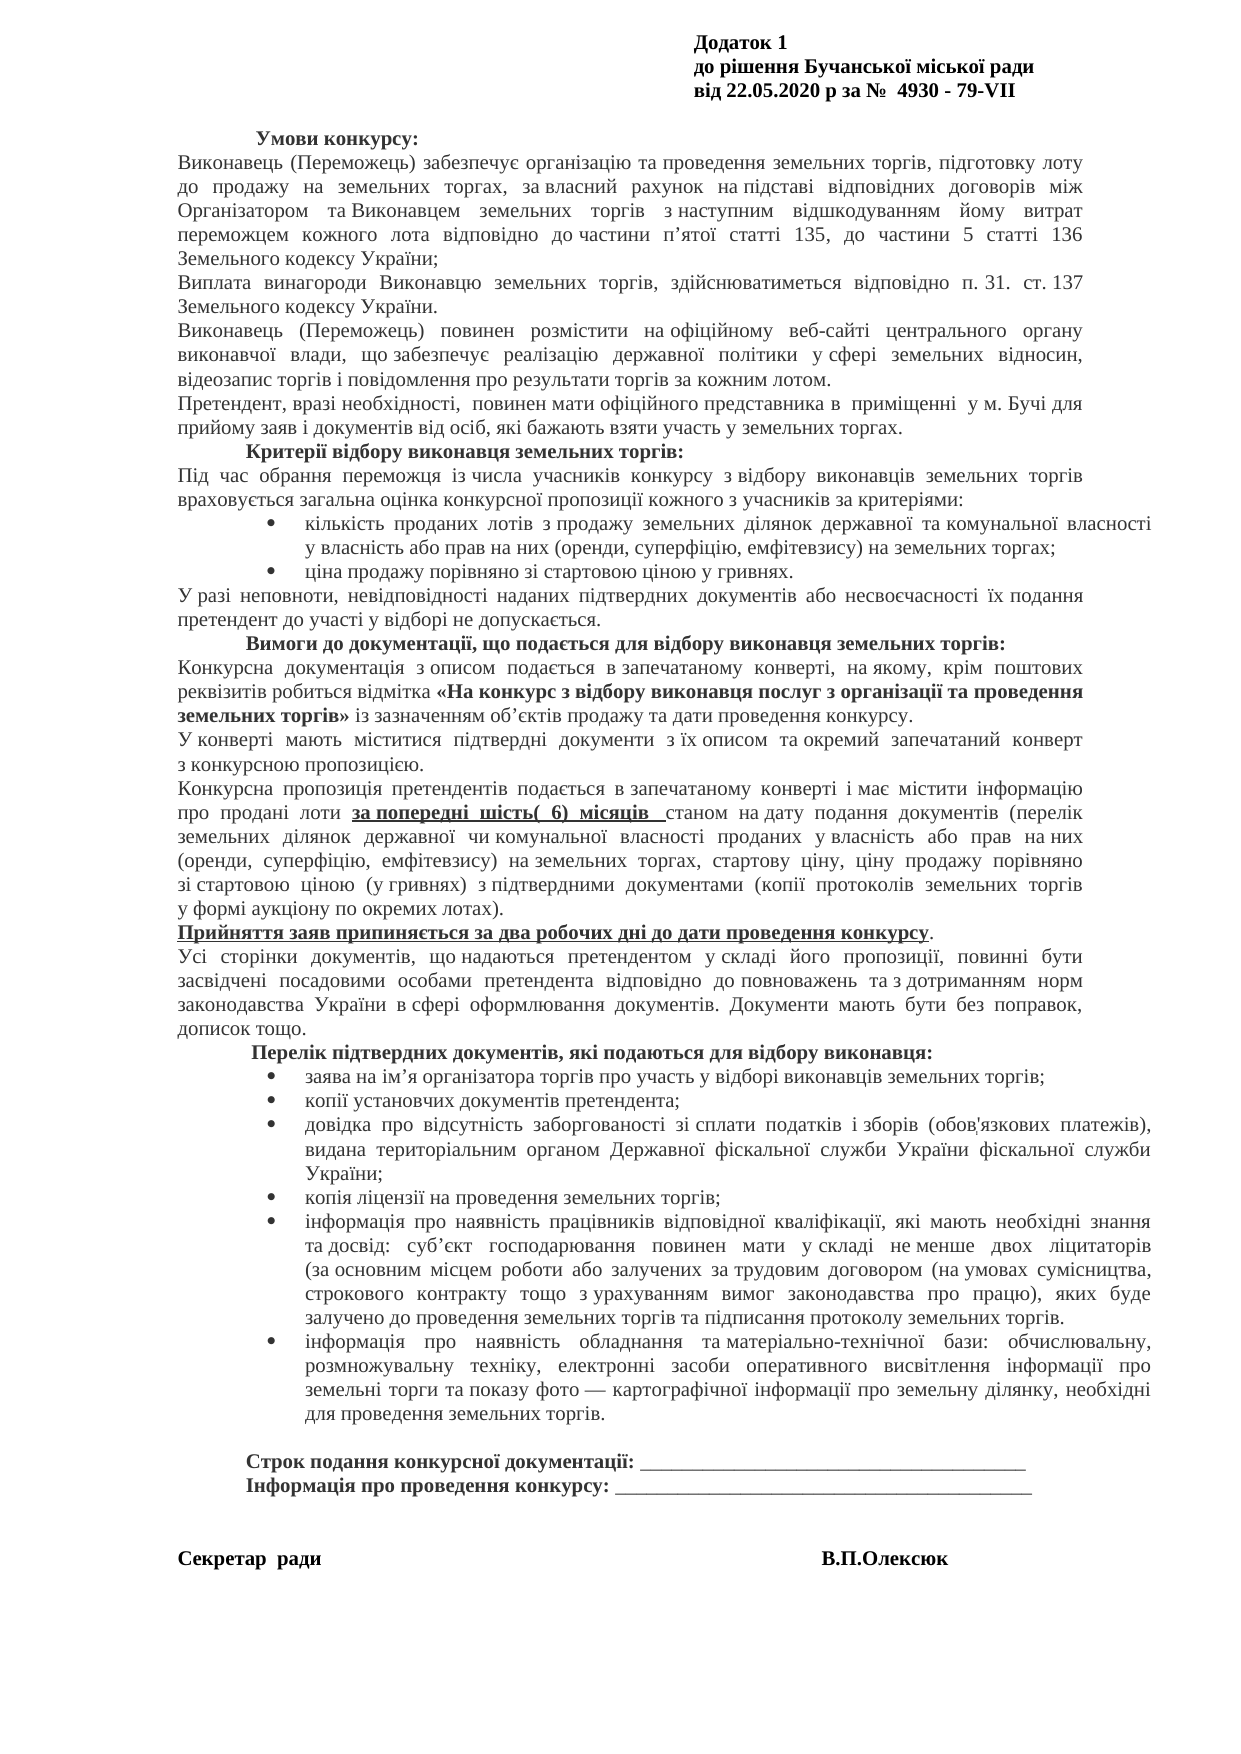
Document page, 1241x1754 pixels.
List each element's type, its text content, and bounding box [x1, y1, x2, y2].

text Конкурсна пропозиція претендентів подається в запечатаному конверті і має містити інформацію про продані лоти за попередні шість( 6) місяців станом на дату подання документів (перелік земельних ділянок державної чи комунальної власності проданих у власність або прав на них (оренди, суперфіцію, емфітевзису) на земельних торгах, стартову ціну, ціну продажу порівняно зі стартовою ціною (у гривнях) з підтвердними документами (копії протоколів земельних торгів у формі аукціону по окремих лотах). [177, 776, 1083, 920]
text Перелік підтвердних документів, які подаються для відбору виконавця: [177, 1040, 1083, 1064]
text від 22.05.2020 р за № 4930 - 79-VІІ [693, 78, 1152, 102]
text Додаток 1 [693, 29, 1152, 54]
text Інформація про проведення конкурсу: ________________________________________ [246, 1473, 1083, 1497]
list інформація про наявність працівників відповідної кваліфікації, які мають необхідні знання та досвід: суб’єкт господарювання повинен мати у складі не менше двох ліцитаторів (за основним місцем роботи або залучених за трудовим договором (на умовах сумісництва, строкового контракту тощо з урахуванням вимог законодавства про працю), яких буде залучено до проведення земельних торгів та підписання протоколу земельних торгів. [268, 1209, 1152, 1329]
text Виконавець (Переможець) повинен розмістити на офіційному веб-сайті центрального органу виконавчої влади, що забезпечує реалізацію державної політики у сфері земельних відносин, відеозапис торгів і повідомлення про результати торгів за кожним лотом. [177, 318, 1083, 391]
list копії установчих документів претендента; [268, 1088, 1152, 1112]
text Виплата винагороди Виконавцю земельних торгів, здійснюватиметься відповідно п. 31. ст. 137 Земельного кодексу України. [177, 270, 1083, 318]
text Умови конкурсу: [177, 126, 1152, 150]
list інформація про наявність обладнання та матеріально-технічної бази: обчислювальну, розмножувальну техніку, електронні засоби оперативного висвітлення інформації про земельні торги та показу фото — картографічної інформації про земельну ділянку, необхідні для проведення земельних торгів. [268, 1329, 1152, 1425]
text Претендент, вразі необхідності, повинен мати офіційного представника в приміщенні у м. Бучі для прийому заяв і документів від осіб, які бажають взяти участь у земельних торгах. [177, 391, 1083, 439]
text Усі сторінки документів, що надаються претендентом у складі його пропозиції, повинні бути засвідчені посадовими особами претендента відповідно до повноважень та з дотриманням норм законодавства України в сфері оформлювання документів. Документи мають бути без поправок, дописок тощо. [177, 944, 1083, 1040]
text Секретар ради В.П.Олексюк [177, 1546, 1152, 1569]
text Під час обрання переможця із числа учасників конкурсу з відбору виконавців земельних торгів враховується загальна оцінка конкурсної пропозиції кожного з учасників за критеріями: [177, 463, 1083, 511]
text Виконавець (Переможець) забезпечує організацію та проведення земельних торгів, підготовку лоту до продажу на земельних торгах, за власний рахунок на підставі відповідних договорів між Організатором та Виконавцем земельних торгів з наступним відшкодуванням йому витрат переможцем кожного лота відповідно до частини п’ятої статті 135, до частини 5 статті 136 Земельного кодексу України; [177, 150, 1083, 270]
list заява на ім’я організатора торгів про участь у відборі виконавців земельних торгів; [268, 1064, 1152, 1088]
text У разі неповноти, невідповідності наданих підтвердних документів або несвоєчасності їх подання претендент до участі у відборі не допускається. [177, 583, 1083, 631]
text Конкурсна документація з описом подається в запечатаному конверті, на якому, крім поштових реквізитів робиться відмітка «На конкурс з відбору виконавця послуг з організації та проведення земельних торгів» із зазначенням об’єктів продажу та дати проведення конкурсу. [177, 655, 1083, 727]
list копія ліцензії на проведення земельних торгів; [268, 1184, 1152, 1209]
text Строк подання конкурсної документації: _____________________________________ [246, 1449, 1083, 1473]
list ціна продажу порівняно зі стартовою ціною у гривнях. [267, 559, 1152, 583]
text У конверті мають міститися підтвердні документи з їх описом та окремий запечатаний конверт з конкурсною пропозицією. [177, 727, 1083, 776]
text Прийняття заяв припиняється за два робочих дні до дати проведення конкурсу. [177, 920, 1083, 944]
list кількість проданих лотів з продажу земельних ділянок державної та комунальної власності у власність або прав на них (оренди, суперфіцію, емфітевзису) на земельних торгах; [267, 511, 1152, 559]
list довідка про відсутність заборгованості зі сплати податків і зборів (обовְ'язкових платежів), видана територіальним органом Державної фіскальної служби України фіскальної служби України; [268, 1112, 1152, 1184]
text Вимоги до документації, що подається для відбору виконавця земельних торгів: [246, 631, 1083, 655]
text до рішення Бучанської міської ради [693, 54, 1152, 78]
text Критерії відбору виконавця земельних торгів: [246, 439, 1083, 463]
